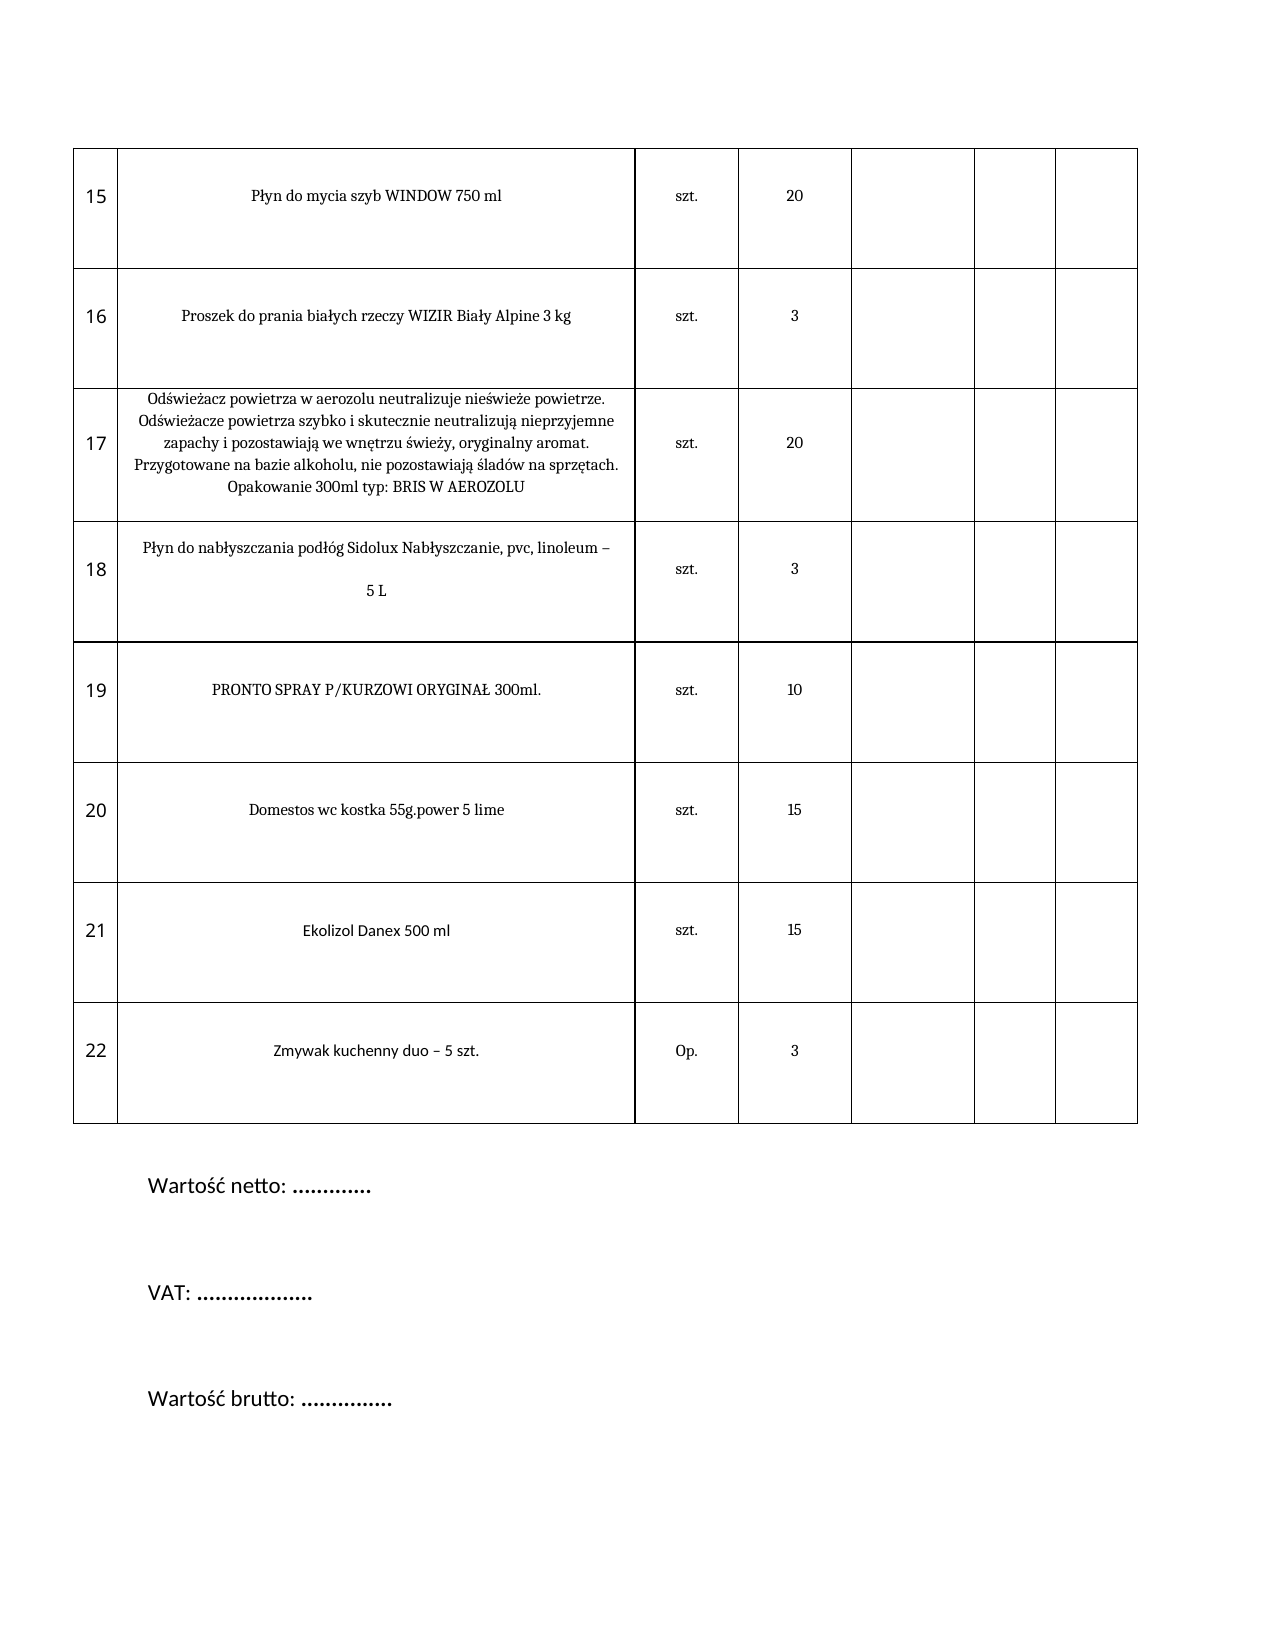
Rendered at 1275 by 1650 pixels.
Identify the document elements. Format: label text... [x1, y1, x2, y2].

table_cell [1056, 522, 1137, 641]
table_cell 21 [74, 883, 117, 1002]
table_cell [1056, 1003, 1137, 1123]
table_cell [852, 1003, 974, 1123]
table_cell [975, 389, 1055, 521]
table_cell [1056, 389, 1137, 521]
table_cell 3 [739, 1003, 851, 1123]
table_cell 20 [739, 149, 851, 268]
table_cell 17 [74, 389, 117, 521]
table_cell [1056, 883, 1137, 1002]
table_cell szt. [636, 149, 738, 268]
table_cell [975, 763, 1055, 882]
table_cell 20 [74, 763, 117, 882]
table_cell PRONTO SPRAY P/KURZOWI ORYGINAŁ 300ml. [118, 643, 634, 762]
table_cell szt. [636, 522, 738, 641]
table_cell [852, 389, 974, 521]
table_cell 22 [74, 1003, 117, 1123]
table_cell [852, 883, 974, 1002]
table_cell [975, 269, 1055, 388]
table_cell Domestos wc kostka 55g.power 5 lime [118, 763, 634, 882]
table_cell [975, 883, 1055, 1002]
table_cell [1056, 149, 1137, 268]
table_cell 10 [739, 643, 851, 762]
text VAT: ................... [148, 1278, 1127, 1306]
table_cell Op. [636, 1003, 738, 1123]
text Wartość netto: ............. [148, 1172, 1127, 1199]
table_cell szt. [636, 269, 738, 388]
table_cell Odświeżacz powietrza w aerozolu neutralizuje nieświeże powietrze. Odświeżacze powietrza szybko i skutecznie neutralizują nieprzyjemne zapachy i pozostawiają we wnętrzu świeży, oryginalny aromat. Przygotowane na bazie alkoholu, nie pozostawiają śladów na sprzętach. Opakowanie 300ml typ: BRIS W AEROZOLU [118, 389, 634, 521]
table_cell szt. [636, 389, 738, 521]
table_cell [1056, 763, 1137, 882]
table_cell 15 [74, 149, 117, 268]
table_cell [975, 522, 1055, 641]
table_cell [852, 643, 974, 762]
table_cell [852, 522, 974, 641]
table_cell 20 [739, 389, 851, 521]
table_cell Ekolizol Danex 500 ml [118, 883, 634, 1002]
table_cell [975, 1003, 1055, 1123]
table_cell Zmywak kuchenny duo – 5 szt. [118, 1003, 634, 1123]
text Wartość brutto: ............... [148, 1384, 1127, 1412]
table_cell szt. [636, 643, 738, 762]
table_cell 3 [739, 269, 851, 388]
table_cell [852, 269, 974, 388]
table_cell Płyn do mycia szyb WINDOW 750 ml [118, 149, 634, 268]
table_cell [1056, 643, 1137, 762]
table_cell [852, 149, 974, 268]
table_cell [975, 149, 1055, 268]
table_cell Płyn do nabłyszczania podłóg Sidolux Nabłyszczanie, pvc, linoleum – 5 L [118, 522, 634, 641]
table_cell 16 [74, 269, 117, 388]
table_cell szt. [636, 883, 738, 1002]
table_cell 19 [74, 643, 117, 762]
table_cell 15 [739, 883, 851, 1002]
table_cell 3 [739, 522, 851, 641]
table_cell [975, 643, 1055, 762]
table_cell Proszek do prania białych rzeczy WIZIR Biały Alpine 3 kg [118, 269, 634, 388]
table_cell 18 [74, 522, 117, 641]
table_cell szt. [636, 763, 738, 882]
table_cell [1056, 269, 1137, 388]
table_cell 15 [739, 763, 851, 882]
table_cell [852, 763, 974, 882]
